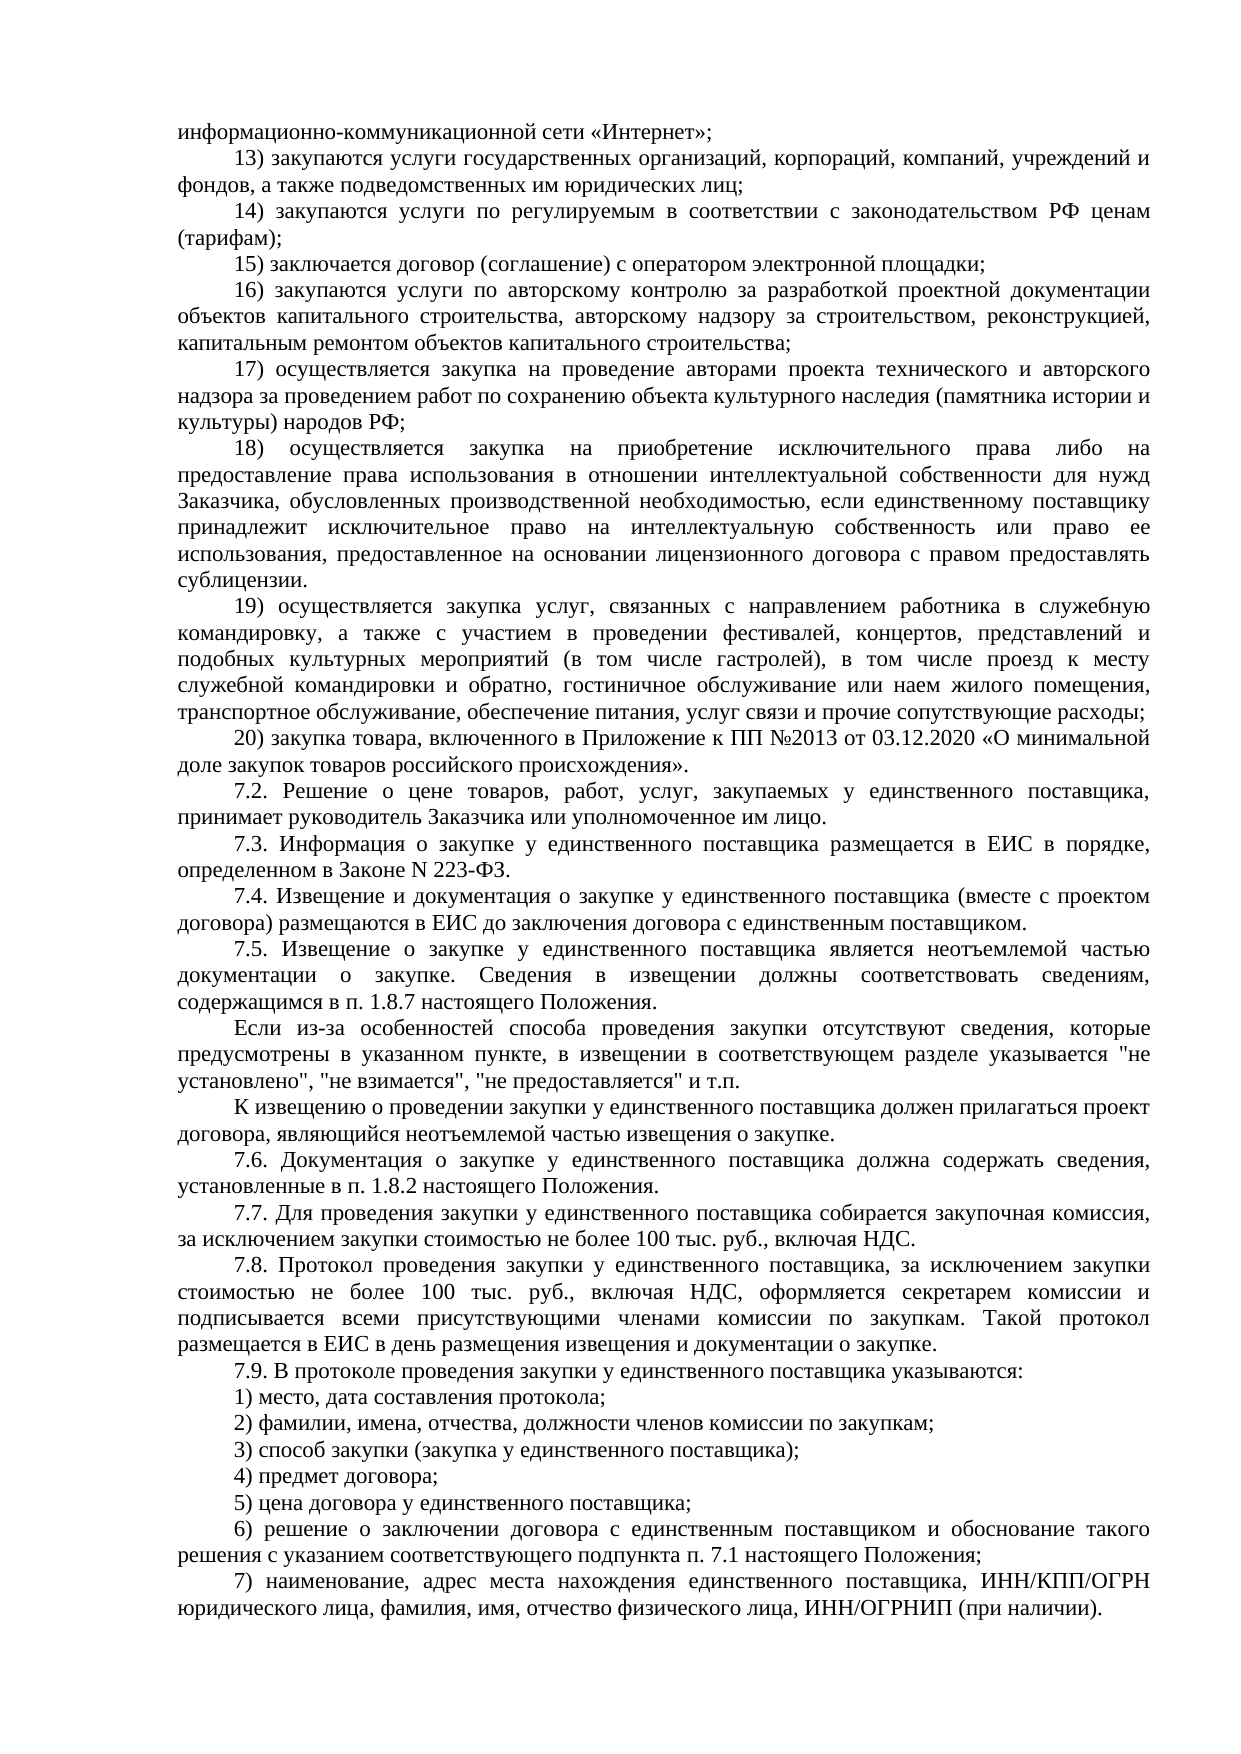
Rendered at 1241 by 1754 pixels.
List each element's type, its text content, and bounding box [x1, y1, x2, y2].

text 7.5. Извещение о закупке у единственного поставщика является неотъемлемой частью документации о закупке. Сведения в извещении должны соответствовать сведениям, содержащимся в п. 1.8.7 настоящего Положения. [177, 935, 1152, 1014]
text 7.3. Информация о закупке у единственного поставщика размещается в ЕИС в порядке, определенном в Законе N 223-ФЗ. [177, 830, 1152, 882]
text 7.7. Для проведения закупки у единственного поставщика собирается закупочная комиссия, за исключением закупки стоимостью не более 100 тыс. руб., включая НДС. [177, 1199, 1152, 1251]
text 7.8. Протокол проведения закупки у единственного поставщика, за исключением закупки стоимостью не более 100 тыс. руб., включая НДС, оформляется секретарем комиссии и подписывается всеми присутствующими членами комиссии по закупкам. Такой протокол размещается в ЕИС в день размещения извещения и документации о закупке. [177, 1251, 1152, 1357]
text К извещению о проведении закупки у единственного поставщика должен прилагаться проект договора, являющийся неотъемлемой частью извещения о закупке. [177, 1093, 1152, 1146]
text 15) заключается договор (соглашение) с оператором электронной площадки; [177, 250, 1152, 276]
text 14) закупаются услуги по регулируемым в соответствии с законодательством РФ ценам (тарифам); [177, 197, 1152, 250]
text 7.4. Извещение и документация о закупке у единственного поставщика (вместе с проектом договора) размещаются в ЕИС до заключения договора с единственным поставщиком. [177, 882, 1152, 935]
text 19) осуществляется закупка услуг, связанных с направлением работника в служебную командировку, а также с участием в проведении фестивалей, концертов, представлений и подобных культурных мероприятий (в том числе гастролей), в том числе проезд к месту служебной командировки и обратно, гостиничное обслуживание или наем жилого помещения, транспортное обслуживание, обеспечение питания, услуг связи и прочие сопутствующие расходы; [177, 592, 1152, 724]
text 5) цена договора у единственного поставщика; [177, 1488, 1152, 1515]
text 16) закупаются услуги по авторскому контролю за разработкой проектной документации объектов капитального строительства, авторскому надзору за строительством, реконструкцией, капитальным ремонтом объектов капитального строительства; [177, 276, 1152, 355]
text 7.6. Документация о закупке у единственного поставщика должна содержать сведения, установленные в п. 1.8.2 настоящего Положения. [177, 1146, 1152, 1199]
text Если из-за особенностей способа проведения закупки отсутствуют сведения, которые предусмотрены в указанном пункте, в извещении в соответствующем разделе указывается "не установлено", "не взимается", "не предоставляется" и т.п. [177, 1014, 1152, 1093]
text 1) место, дата составления протокола; [177, 1383, 1152, 1409]
text 6) решение о заключении договора с единственным поставщиком и обоснование такого решения с указанием соответствующего подпункта п. 7.1 настоящего Положения; [177, 1515, 1152, 1568]
text 13) закупаются услуги государственных организаций, корпораций, компаний, учреждений и фондов, а также подведомственных им юридических лиц; [177, 144, 1152, 197]
text 3) способ закупки (закупка у единственного поставщика); [177, 1436, 1152, 1462]
text 20) закупка товара, включенного в Приложение к ПП №2013 от 03.12.2020 «О минимальной доле закупок товаров российского происхождения». [177, 724, 1152, 777]
text 7.9. В протоколе проведения закупки у единственного поставщика указываются: [177, 1357, 1152, 1383]
text 17) осуществляется закупка на проведение авторами проекта технического и авторского надзора за проведением работ по сохранению объекта культурного наследия (памятника истории и культуры) народов РФ; [177, 355, 1152, 434]
text 18) осуществляется закупка на приобретение исключительного права либо на предоставление права использования в отношении интеллектуальной собственности для нужд Заказчика, обусловленных производственной необходимостью, если единственному поставщику принадлежит исключительное право на интеллектуальную собственность или право ее использования, предоставленное на основании лицензионного договора с правом предоставлять сублицензии. [177, 434, 1152, 592]
text 2) фамилии, имена, отчества, должности членов комиссии по закупкам; [177, 1409, 1152, 1436]
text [177, 118, 1152, 144]
text 4) предмет договора; [177, 1462, 1152, 1488]
text 7) наименование, адрес места нахождения единственного поставщика, ИНН/КПП/ОГРН юридического лица, фамилия, имя, отчество физического лица, ИНН/ОГРНИП (при наличии). [177, 1568, 1152, 1620]
text 7.2. Решение о цене товаров, работ, услуг, закупаемых у единственного поставщика, принимает руководитель Заказчика или уполномоченное им лицо. [177, 777, 1152, 830]
